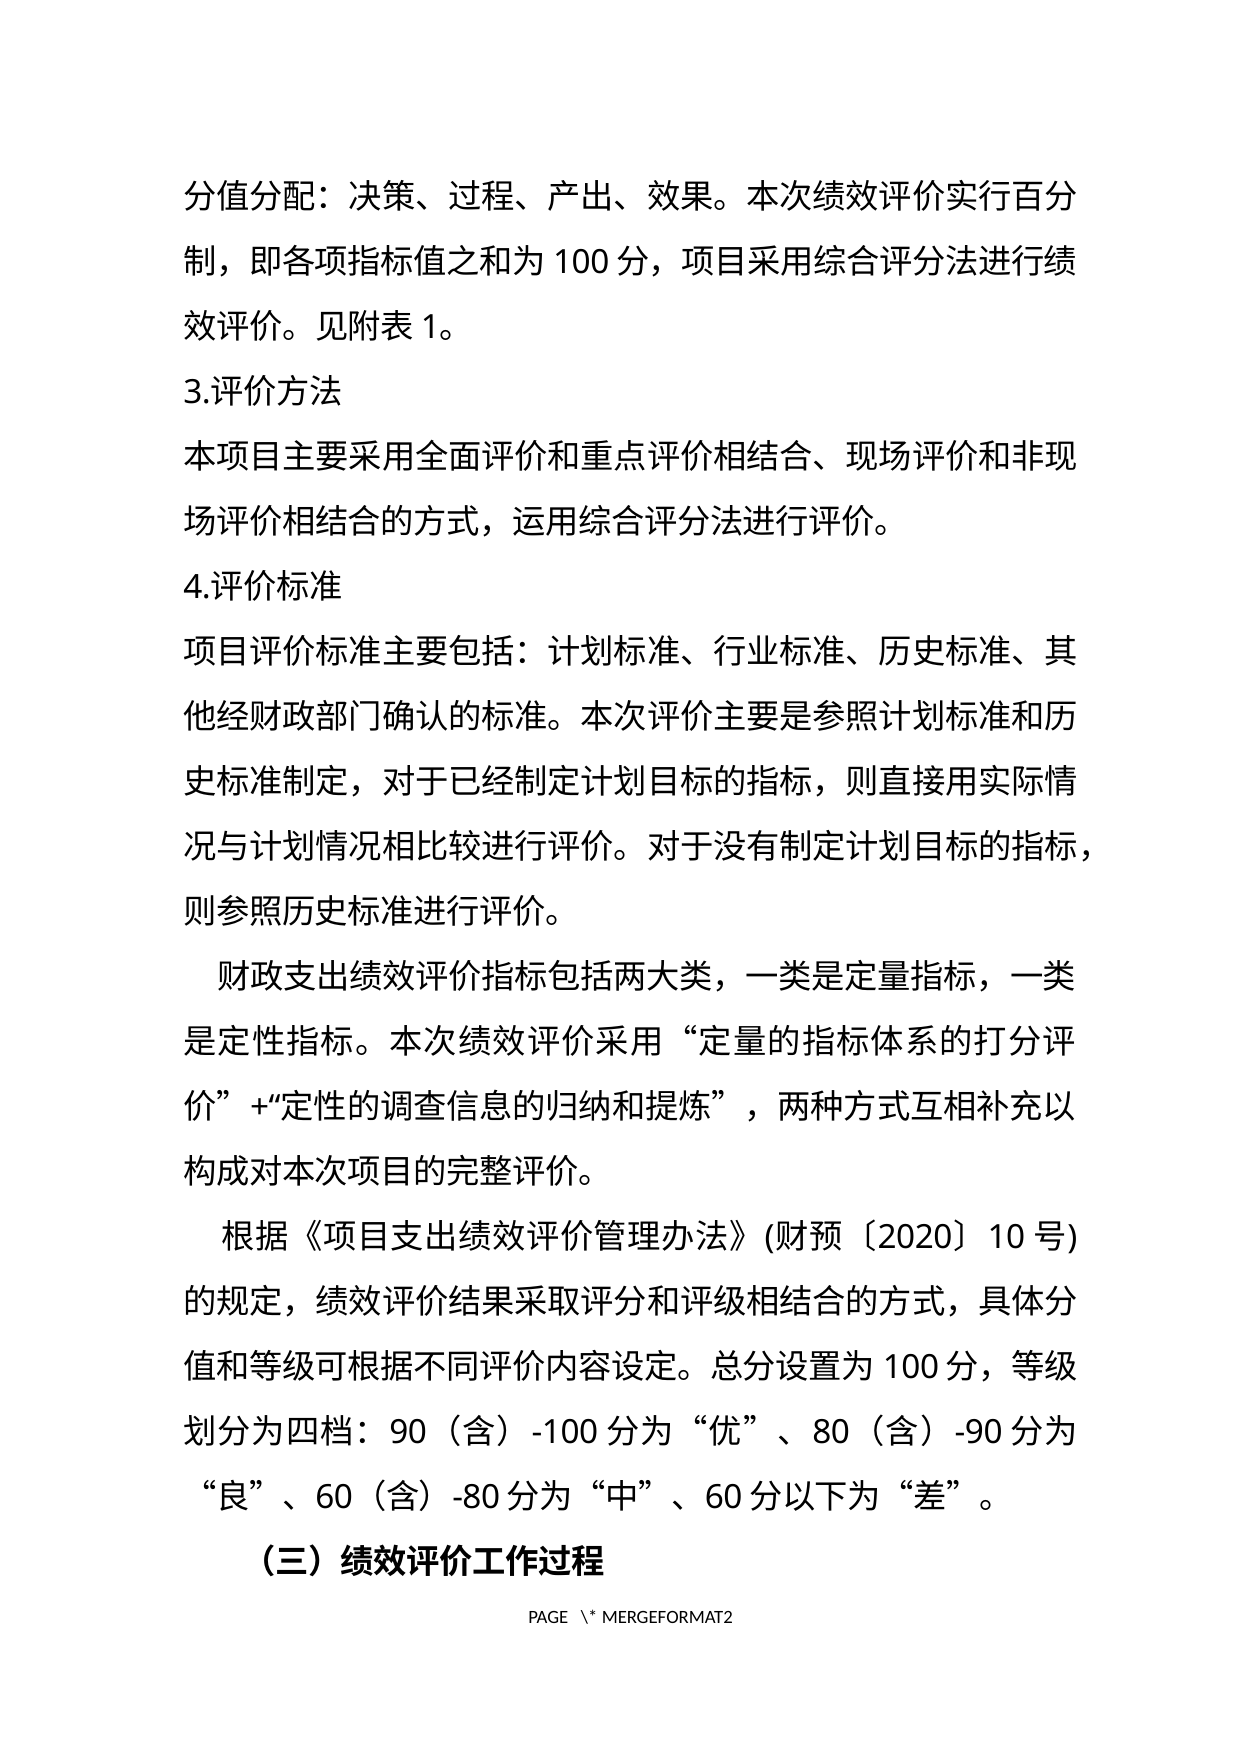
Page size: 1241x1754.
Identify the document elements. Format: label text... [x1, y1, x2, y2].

text （三）绩效评价工作过程 [183, 1527, 1078, 1592]
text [183, 162, 1078, 1527]
